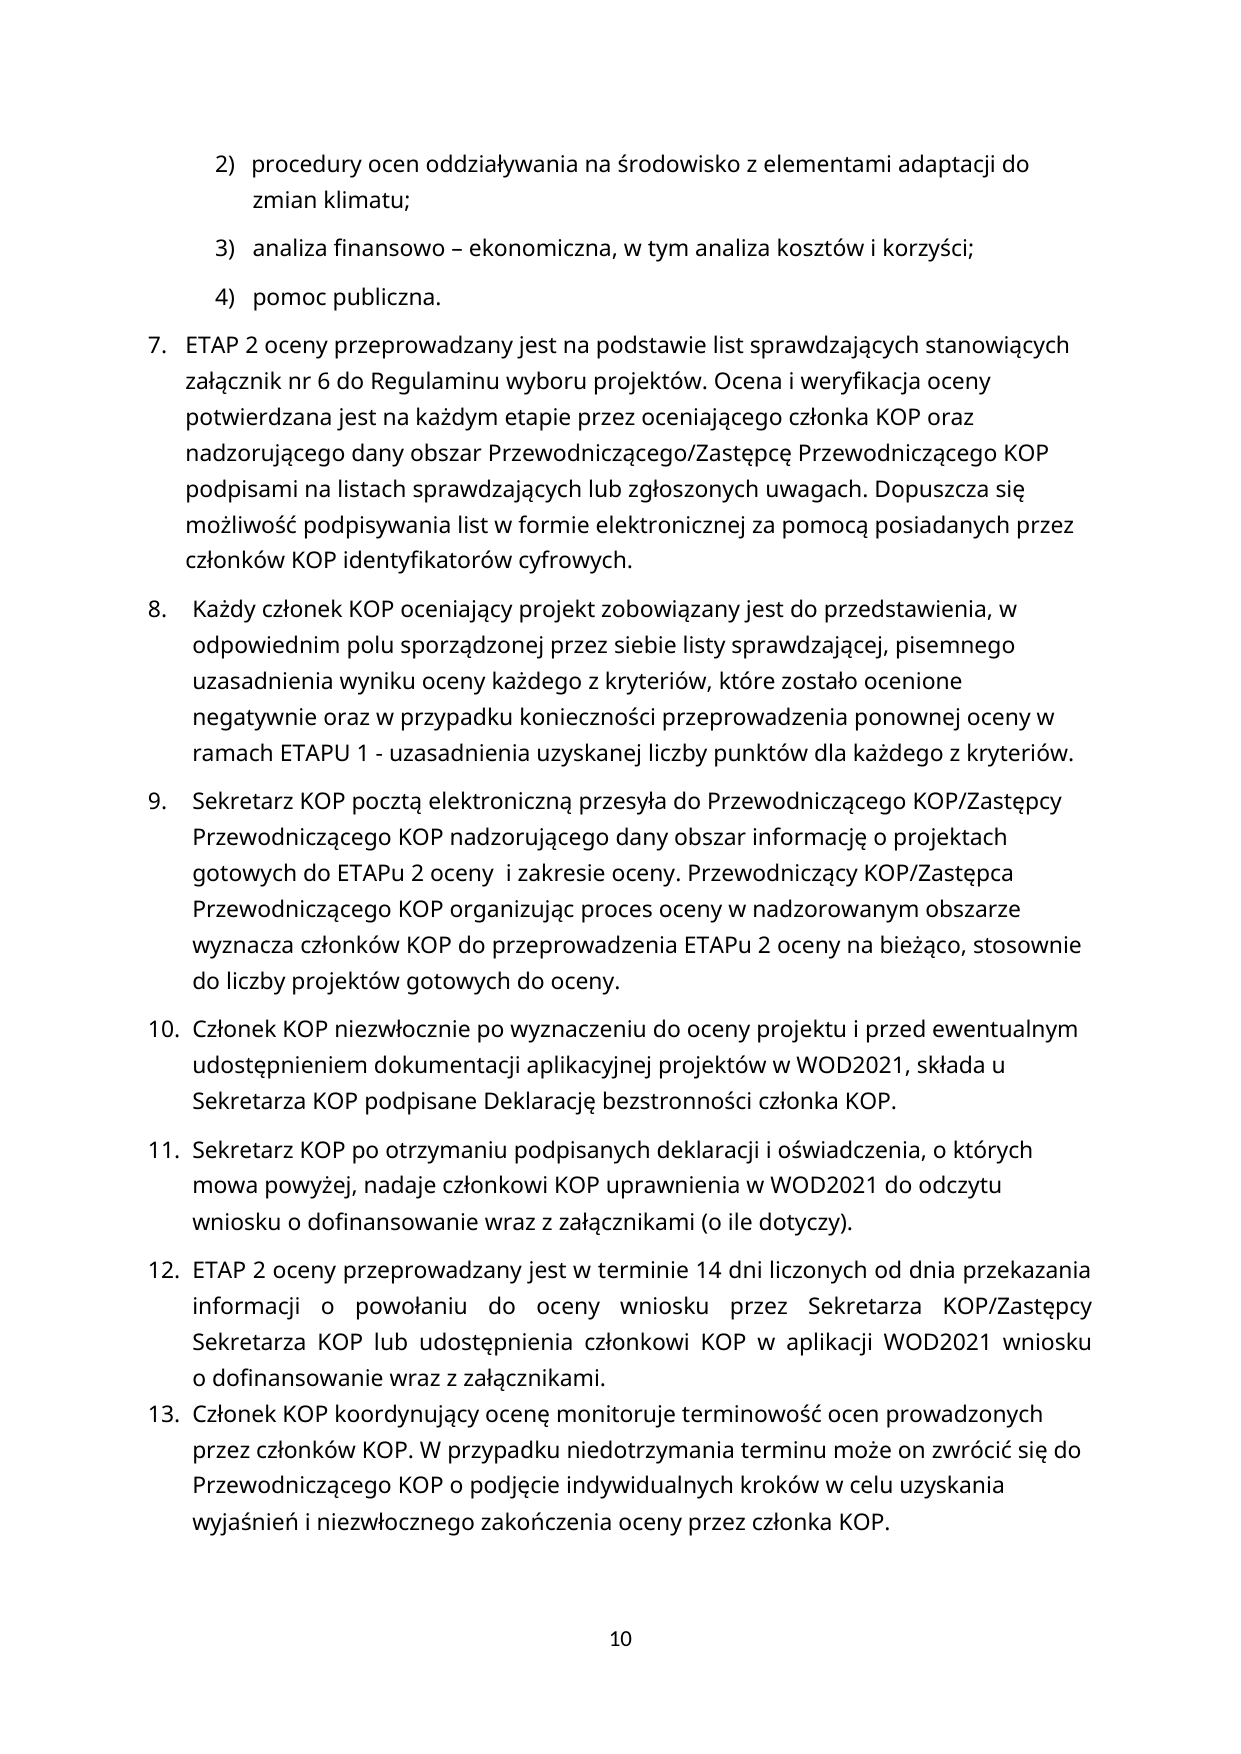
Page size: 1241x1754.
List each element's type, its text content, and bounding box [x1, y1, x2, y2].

list Członek KOP niezwłocznie po wyznaczeniu do oceny projektu i przed ewentualnym udostępnieniem dokumentacji aplikacyjnej projektów w WOD2021, składa u Sekretarza KOP podpisane Deklarację bezstronności członka KOP. [148, 1013, 1093, 1116]
list procedury ocen oddziaływania na środowisko z elementami adaptacji do zmian klimatu; [215, 148, 1093, 215]
list analiza finansowo – ekonomiczna, w tym analiza kosztów i korzyści; [215, 232, 1093, 263]
list Sekretarz KOP pocztą elektroniczną przesyła do Przewodniczącego KOP/Zastępcy Przewodniczącego KOP nadzorującego dany obszar informację o projektach gotowych do ETAPu 2 oceny i zakresie oceny. Przewodniczący KOP/Zastępca Przewodniczącego KOP organizując proces oceny w nadzorowanym obszarze wyznacza członków KOP do przeprowadzenia ETAPu 2 oceny na bieżąco, stosownie do liczby projektów gotowych do oceny. [148, 785, 1093, 996]
list Członek KOP koordynujący ocenę monitoruje terminowość ocen prowadzonych przez członków KOP. W przypadku niedotrzymania terminu może on zwrócić się do Przewodniczącego KOP o podjęcie indywidualnych kroków w celu uzyskania wyjaśnień i niezwłocznego zakończenia oceny przez członka KOP. [148, 1398, 1093, 1537]
list Sekretarz KOP po otrzymaniu podpisanych deklaracji i oświadczenia, o których mowa powyżej, nadaje członkowi KOP uprawnienia w WOD2021 do odczytu wniosku o dofinansowanie wraz z załącznikami (o ile dotyczy). [148, 1133, 1093, 1237]
list Każdy członek KOP oceniający projekt zobowiązany jest do przedstawienia, w odpowiednim polu sporządzonej przez siebie listy sprawdzającej, pisemnego uzasadnienia wyniku oceny każdego z kryteriów, które zostało ocenione negatywnie oraz w przypadku konieczności przeprowadzenia ponownej oceny w ramach ETAPU 1 - uzasadnienia uzyskanej liczby punktów dla każdego z kryteriów. [148, 593, 1093, 768]
list ETAP 2 oceny przeprowadzany jest w terminie 14 dni liczonych od dnia przekazania informacji o powołaniu do oceny wniosku przez Sekretarza KOP/Zastępcy Sekretarza KOP lub udostępnienia członkowi KOP w aplikacji WOD2021 wniosku o dofinansowanie wraz z załącznikami. [148, 1254, 1093, 1393]
list ETAP 2 oceny przeprowadzany jest na podstawie list sprawdzających stanowiących załącznik nr 6 do Regulaminu wyboru projektów. Ocena i weryfikacja oceny potwierdzana jest na każdym etapie przez oceniającego członka KOP oraz nadzorującego dany obszar Przewodniczącego/Zastępcę Przewodniczącego KOP podpisami na listach sprawdzających lub zgłoszonych uwagach. Dopuszcza się możliwość podpisywania list w formie elektronicznej za pomocą posiadanych przez członków KOP identyfikatorów cyfrowych. [148, 329, 1093, 576]
list pomoc publiczna. [215, 280, 1093, 312]
